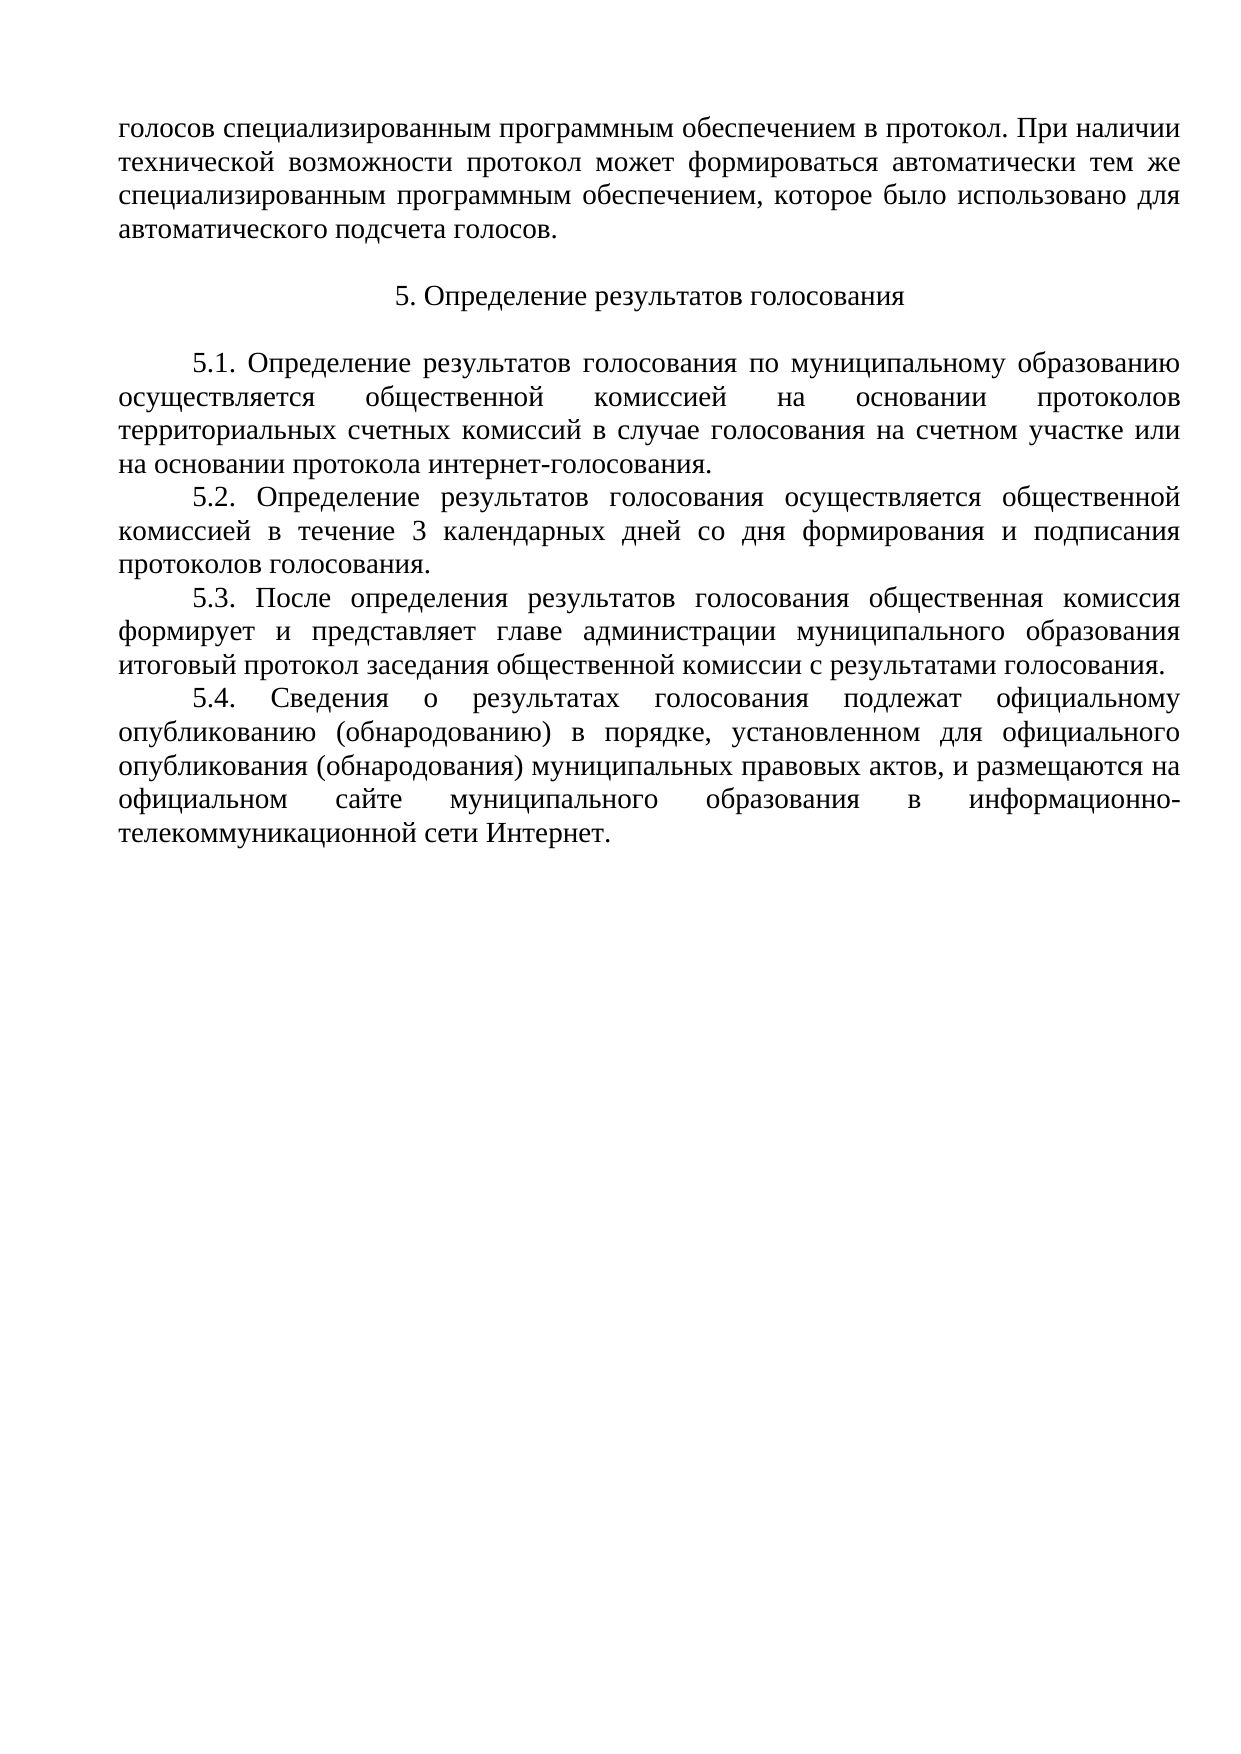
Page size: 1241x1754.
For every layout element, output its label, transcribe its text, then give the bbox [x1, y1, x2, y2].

text 5.2. Определение результатов голосования осуществляется общественной комиссией в течение 3 календарных дней со дня формирования и подписания протоколов голосования. [118, 479, 1181, 580]
text 5.4. Сведения о результатах голосования подлежат официальному опубликованию (обнародованию) в порядке, установленном для официального опубликования (обнародования) муниципальных правовых актов, и размещаются на официальном сайте муниципального образования в информационно-телекоммуникационной сети Интернет. [118, 681, 1181, 848]
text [118, 110, 1181, 244]
text 5. Определение результатов голосования [118, 278, 1181, 312]
text 5.3. После определения результатов голосования общественная комиссия формирует и представляет главе администрации муниципального образования итоговый протокол заседания общественной комиссии с результатами голосования. [118, 580, 1181, 681]
text 5.1. Определение результатов голосования по муниципальному образованию осуществляется общественной комиссией на основании протоколов территориальных счетных комиссий в случае голосования на счетном участке или на основании протокола интернет-голосования. [118, 345, 1181, 479]
